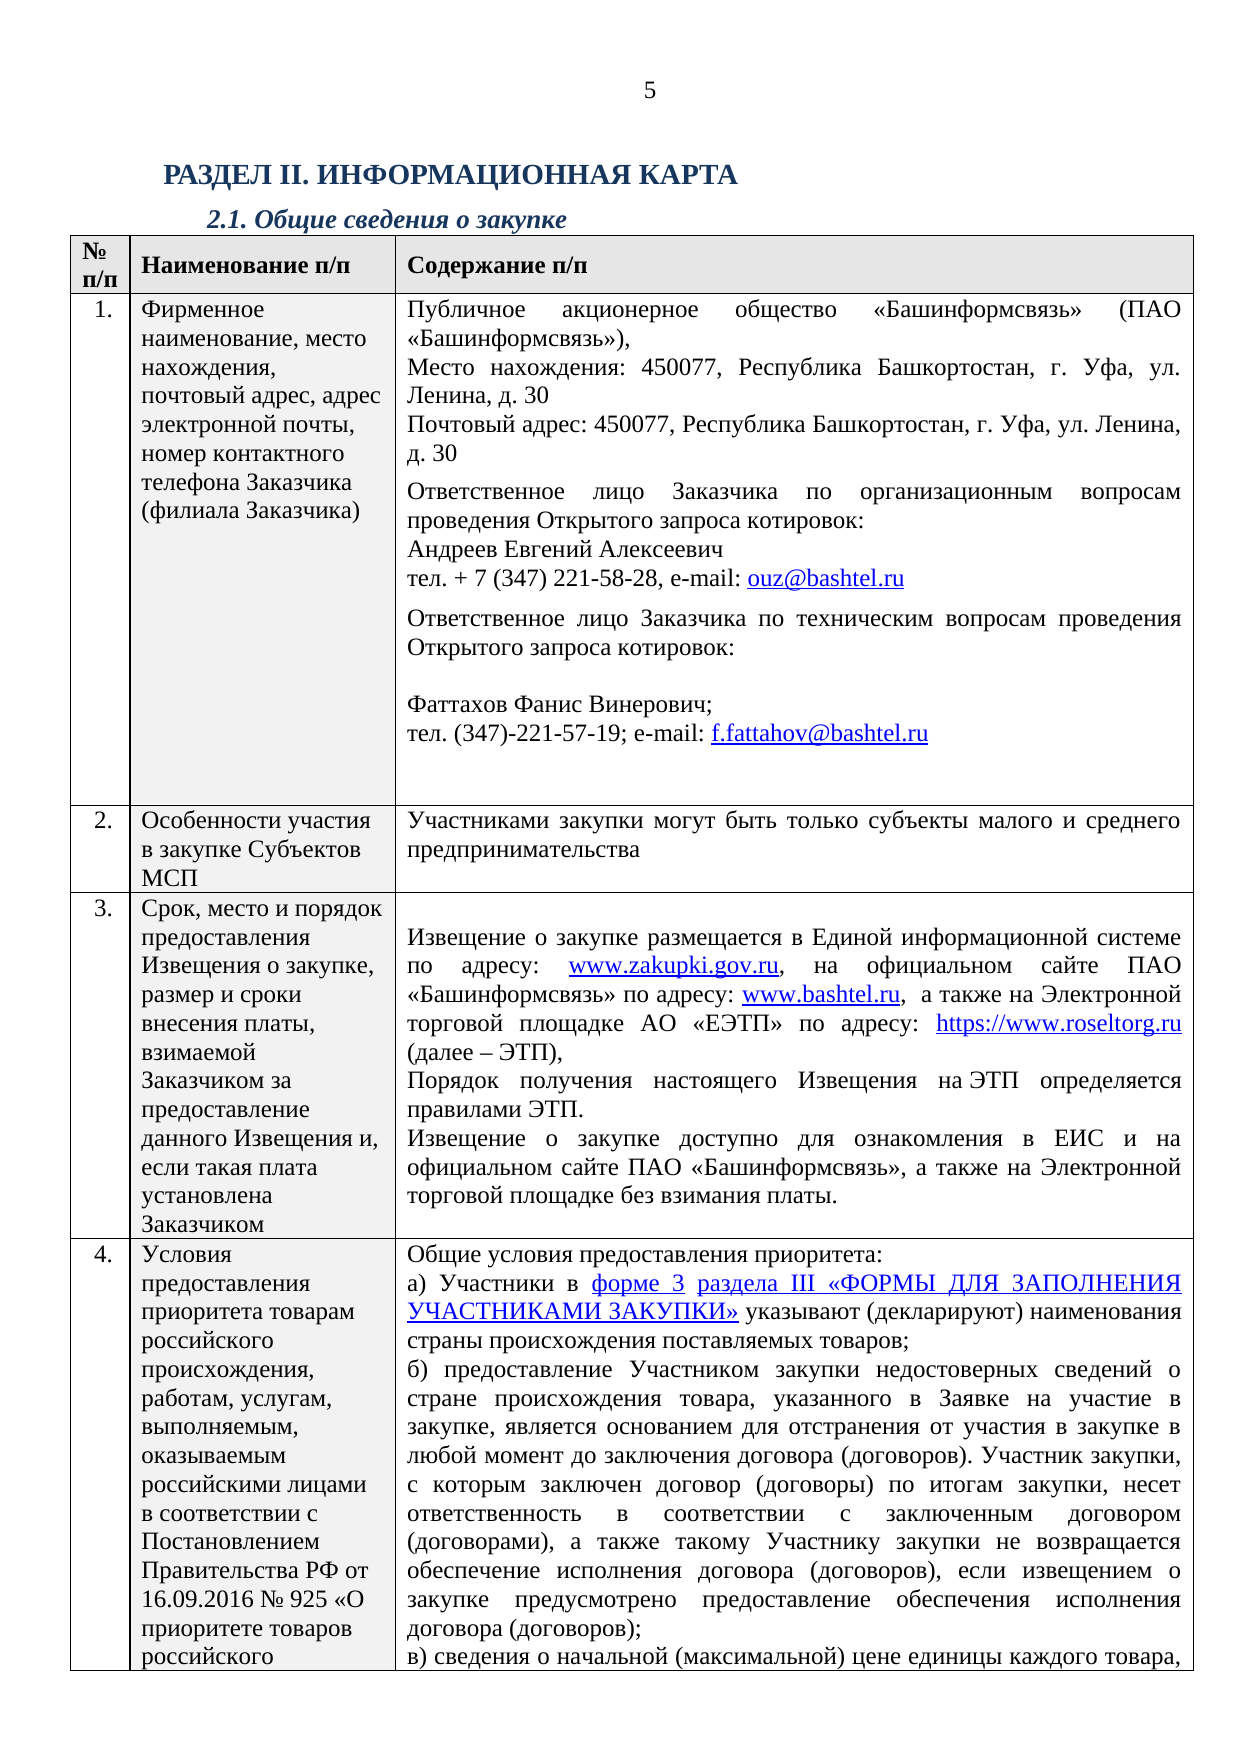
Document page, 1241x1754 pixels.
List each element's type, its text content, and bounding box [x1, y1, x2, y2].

table_cell Срок, место и порядок предоставления Извещения о закупке, размер и сроки внесения платы, взимаемой Заказчиком за предоставление данного Извещения и, если такая плата установлена Заказчиком [131, 893, 395, 1238]
table_header Наименование п/п [131, 236, 395, 293]
table_header № п/п [71, 236, 129, 293]
table_cell [71, 806, 129, 892]
table_cell Публичное акционерное общество «Башинформсвязь» (ПАО «Башинформсвязь»), Место нахождения: 450077, Республика Башкортостан, г. Уфа, ул. Ленина, д. 30 Почтовый адрес: 450077, Республика Башкортостан, г. Уфа, ул. Ленина, д. 30 Ответственное лицо Заказчика по организационным вопросам проведения Открытого запроса котировок: Андреев Евгений Алексеевич тел. + 7 (347) 221-58-28, e-mail: ouz@bashtel.ru Ответственное лицо Заказчика по техническим вопросам проведения Открытого запроса котировок: Фаттахов Фанис Винерович; тел. (347)-221-57-19; e-mail: f.fattahov@bashtel.ru [396, 294, 1193, 804]
table_cell Участниками закупки могут быть только субъекты малого и среднего предпринимательства [396, 806, 1193, 892]
table_header Содержание п/п [396, 236, 1193, 293]
table_cell Фирменное наименование, место нахождения, почтовый адрес, адрес электронной почты, номер контактного телефона Заказчика (филиала Заказчика) [131, 294, 395, 804]
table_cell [396, 1239, 1193, 1670]
table_cell [71, 893, 129, 1238]
table_cell [71, 1239, 129, 1670]
table_cell Извещение о закупке размещается в Единой информационной системе по адресу: www.zakupki.gov.ru, на официальном сайте ПАО «Башинформсвязь» по адресу: www.bashtel.ru, а также на Электронной торговой площадке АО «ЕЭТП» по адресу: https://www.roseltorg.ru (далее – ЭТП), Порядок получения настоящего Извещения на ЭТП определяется правилами ЭТП. Извещение о закупке доступно для ознакомления в ЕИС и на официальном сайте ПАО «Башинформсвязь», а также на Электронной торговой площадке без взимания платы. [396, 893, 1193, 1238]
text 2.1. Общие сведения о закупке [207, 203, 1181, 235]
text РАЗДЕЛ II. ИНФОРМАЦИОННАЯ КАРТА [163, 157, 1181, 191]
table_cell Особенности участия в закупке Субъектов МСП [131, 806, 395, 892]
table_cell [131, 1239, 395, 1670]
table_cell [71, 294, 129, 804]
